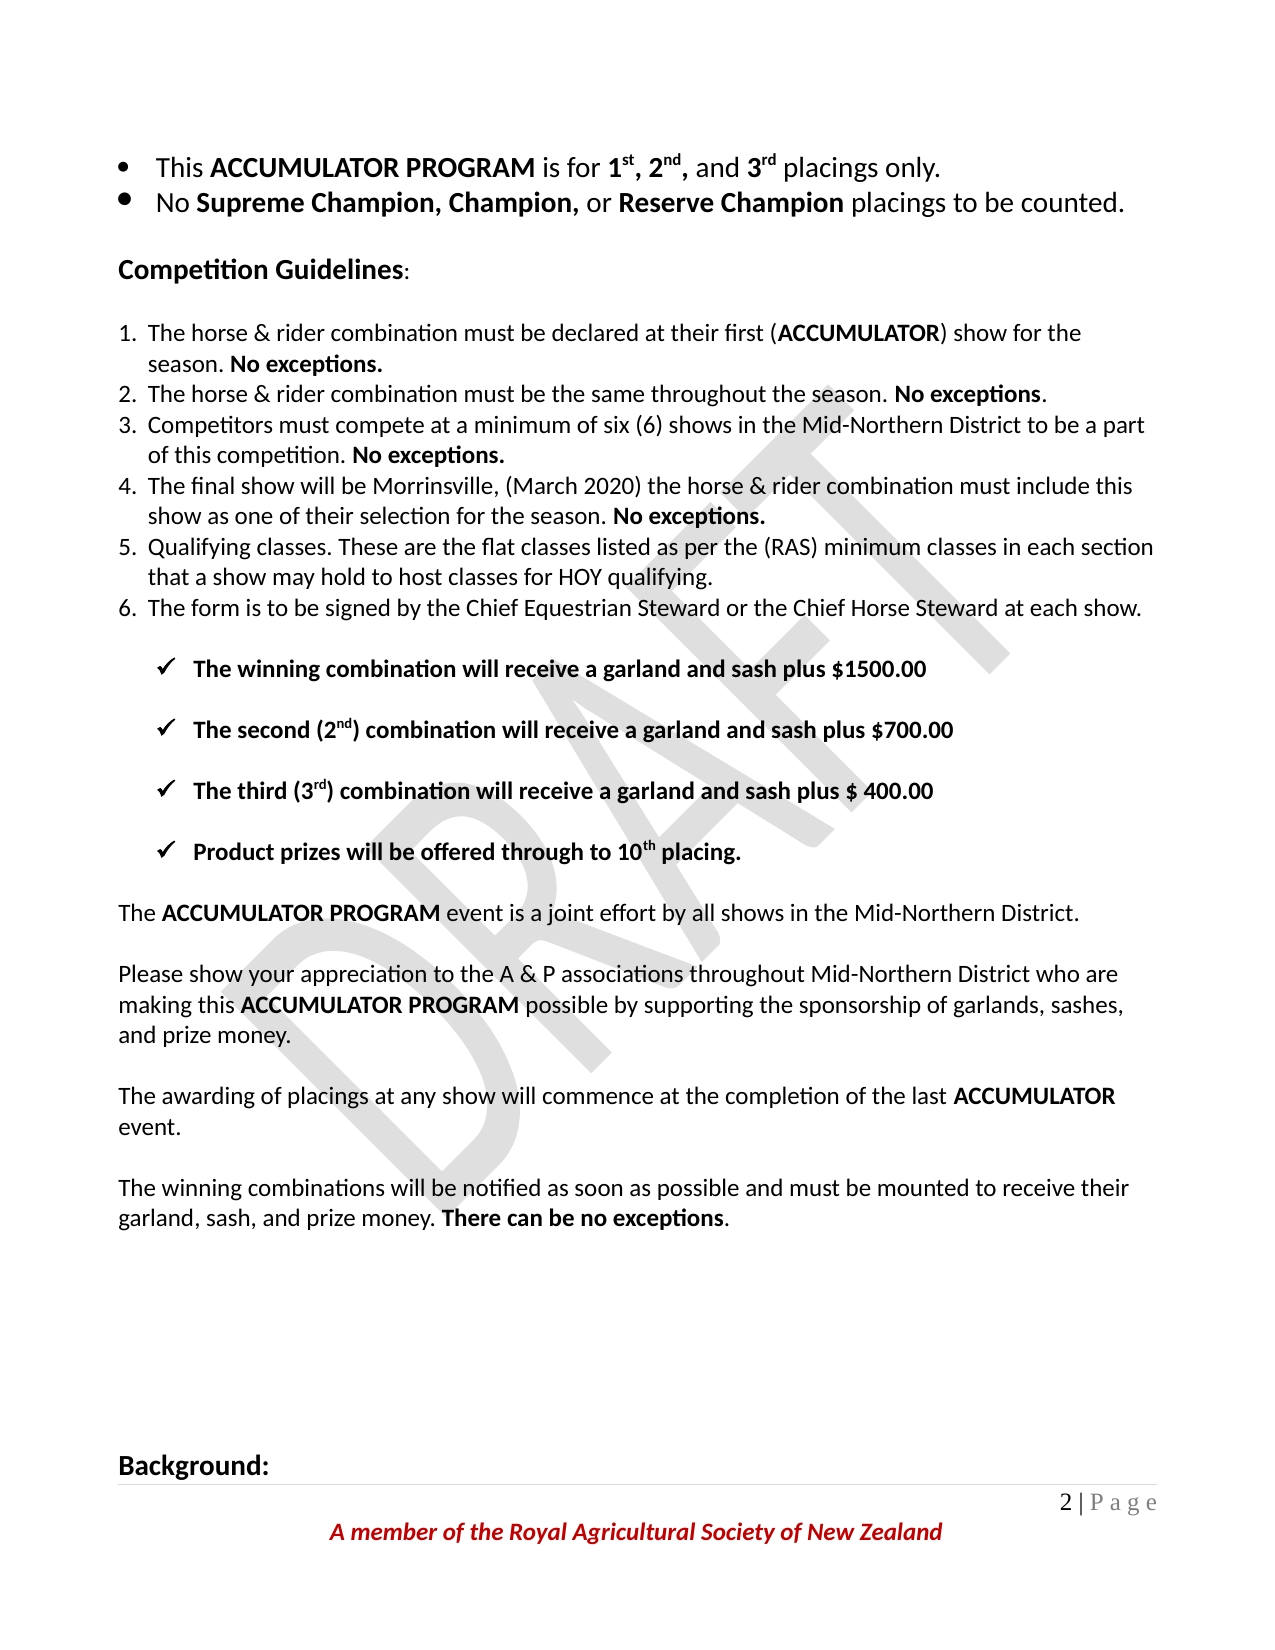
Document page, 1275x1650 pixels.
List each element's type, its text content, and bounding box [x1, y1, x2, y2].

list Product prizes will be offered through to 10th placing. [156, 836, 1157, 867]
list Competitors must compete at a minimum of six (6) shows in the Mid-Northern District to be a part of this competition. No exceptions. [118, 409, 1157, 470]
list The form is to be signed by the Chief Equestrian Steward or the Chief Horse Steward at each show. [118, 592, 1157, 622]
list The final show will be Morrinsville, (March 2020) the horse & rider combination must include this show as one of their selection for the season. No exceptions. [118, 470, 1157, 531]
list No Supreme Champion, Champion, or Reserve Champion placings to be counted. [118, 184, 1157, 221]
text Background: [118, 1447, 1157, 1482]
list The second (2nd) combination will receive a garland and sash plus $700.00 [156, 714, 1157, 744]
list The third (3rd) combination will receive a garland and sash plus $ 400.00 [156, 775, 1157, 806]
list Qualifying classes. These are the flat classes listed as per the (RAS) minimum classes in each section that a show may hold to host classes for HOY qualifying. [118, 531, 1157, 592]
text Please show your appreciation to the A & P associations throughout Mid-Northern District who are making this ACCUMULATOR PROGRAM possible by supporting the sponsorship of garlands, sashes, and prize money. [118, 958, 1157, 1050]
list This ACCUMULATOR PROGRAM is for 1st, 2nd, and 3rd placings only. [118, 149, 1157, 184]
list The winning combination will receive a garland and sash plus $1500.00 [156, 653, 1157, 683]
list The horse & rider combination must be the same throughout the season. No exceptions. [118, 378, 1157, 409]
text Competition Guidelines: [118, 251, 1157, 287]
text The winning combinations will be notified as soon as possible and must be mounted to receive their garland, sash, and prize money. There can be no exceptions. [118, 1172, 1157, 1233]
text The awarding of placings at any show will commence at the completion of the last ACCUMULATOR event. [118, 1080, 1157, 1141]
text The ACCUMULATOR PROGRAM event is a joint effort by all shows in the Mid-Northern District. [118, 897, 1157, 928]
list The horse & rider combination must be declared at their first (ACCUMULATOR) show for the season. No exceptions. [118, 317, 1157, 378]
